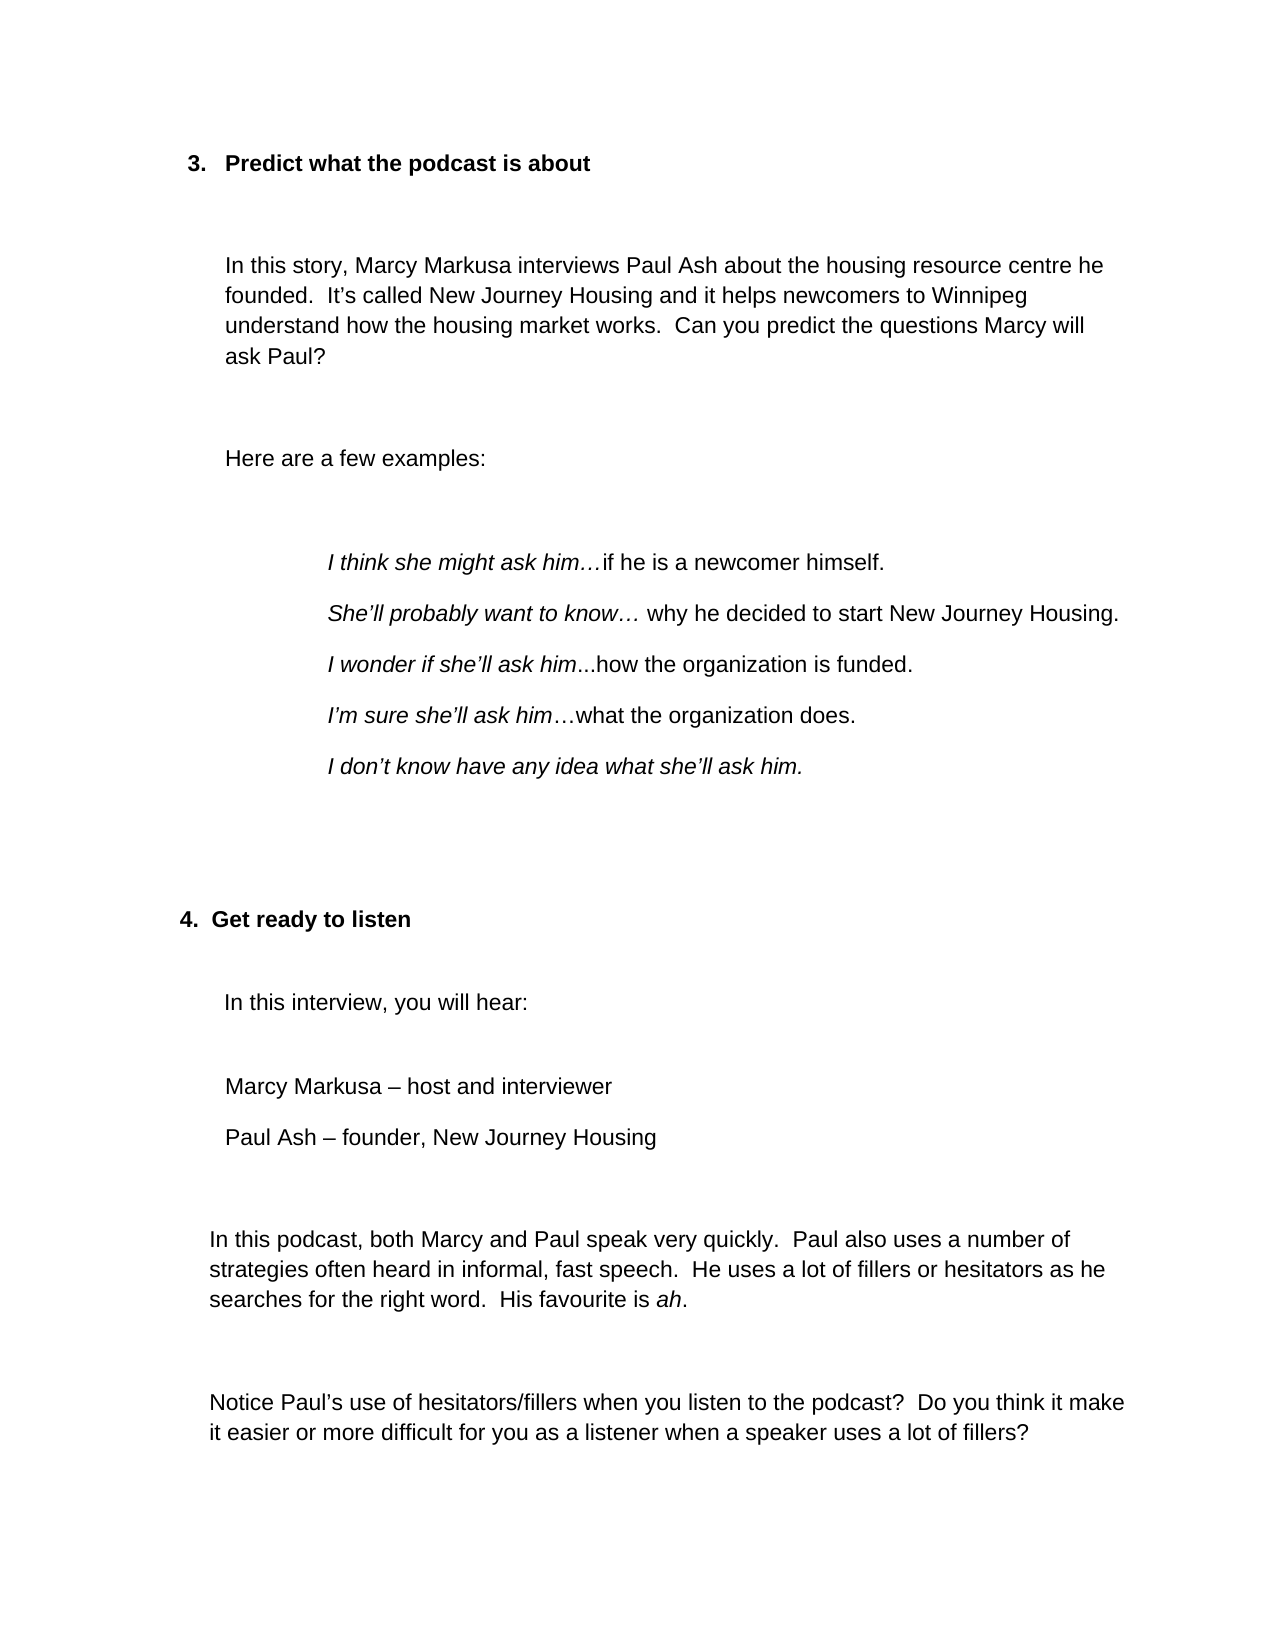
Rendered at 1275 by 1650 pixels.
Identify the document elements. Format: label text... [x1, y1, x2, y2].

text I don’t know have any idea what she’ll ask him. [327, 753, 1125, 779]
text 4. Get ready to listen [179, 906, 1125, 964]
text She’ll probably want to know… why he decided to start New Journey Housing. [327, 599, 1125, 626]
text In this podcast, both Marcy and Paul speak very quickly. Paul also uses a number of strategies often heard in informal, fast speech. He uses a lot of fillers or hesitators as he searches for the right word. His favourite is ah. [209, 1226, 1125, 1313]
text Here are a few examples: [225, 445, 1125, 471]
text I’m sure she’ll ask him…what the organization does. [327, 702, 1125, 728]
text Paul Ash – founder, New Journey Housing [225, 1124, 1125, 1150]
text 3. Predict what the podcast is about [187, 150, 1125, 176]
text In this interview, you will hear: [187, 989, 1125, 1048]
text I think she might ask him…if he is a newcomer himself. [327, 548, 1125, 575]
text Notice Paul’s use of hesitators/fillers when you listen to the podcast? Do you think it make it easier or more difficult for you as a listener when a speaker uses a lot of fillers? [209, 1388, 1125, 1445]
text In this story, Marcy Markusa interviews Paul Ash about the housing resource centre he founded. It’s called New Journey Housing and it helps newcomers to Winnipeg understand how the housing market works. Can you predict the questions Marcy will ask Paul? [225, 252, 1125, 369]
text I wonder if she’ll ask him...how the organization is funded. [327, 651, 1125, 677]
text Marcy Markusa – host and interviewer [225, 1073, 1125, 1099]
